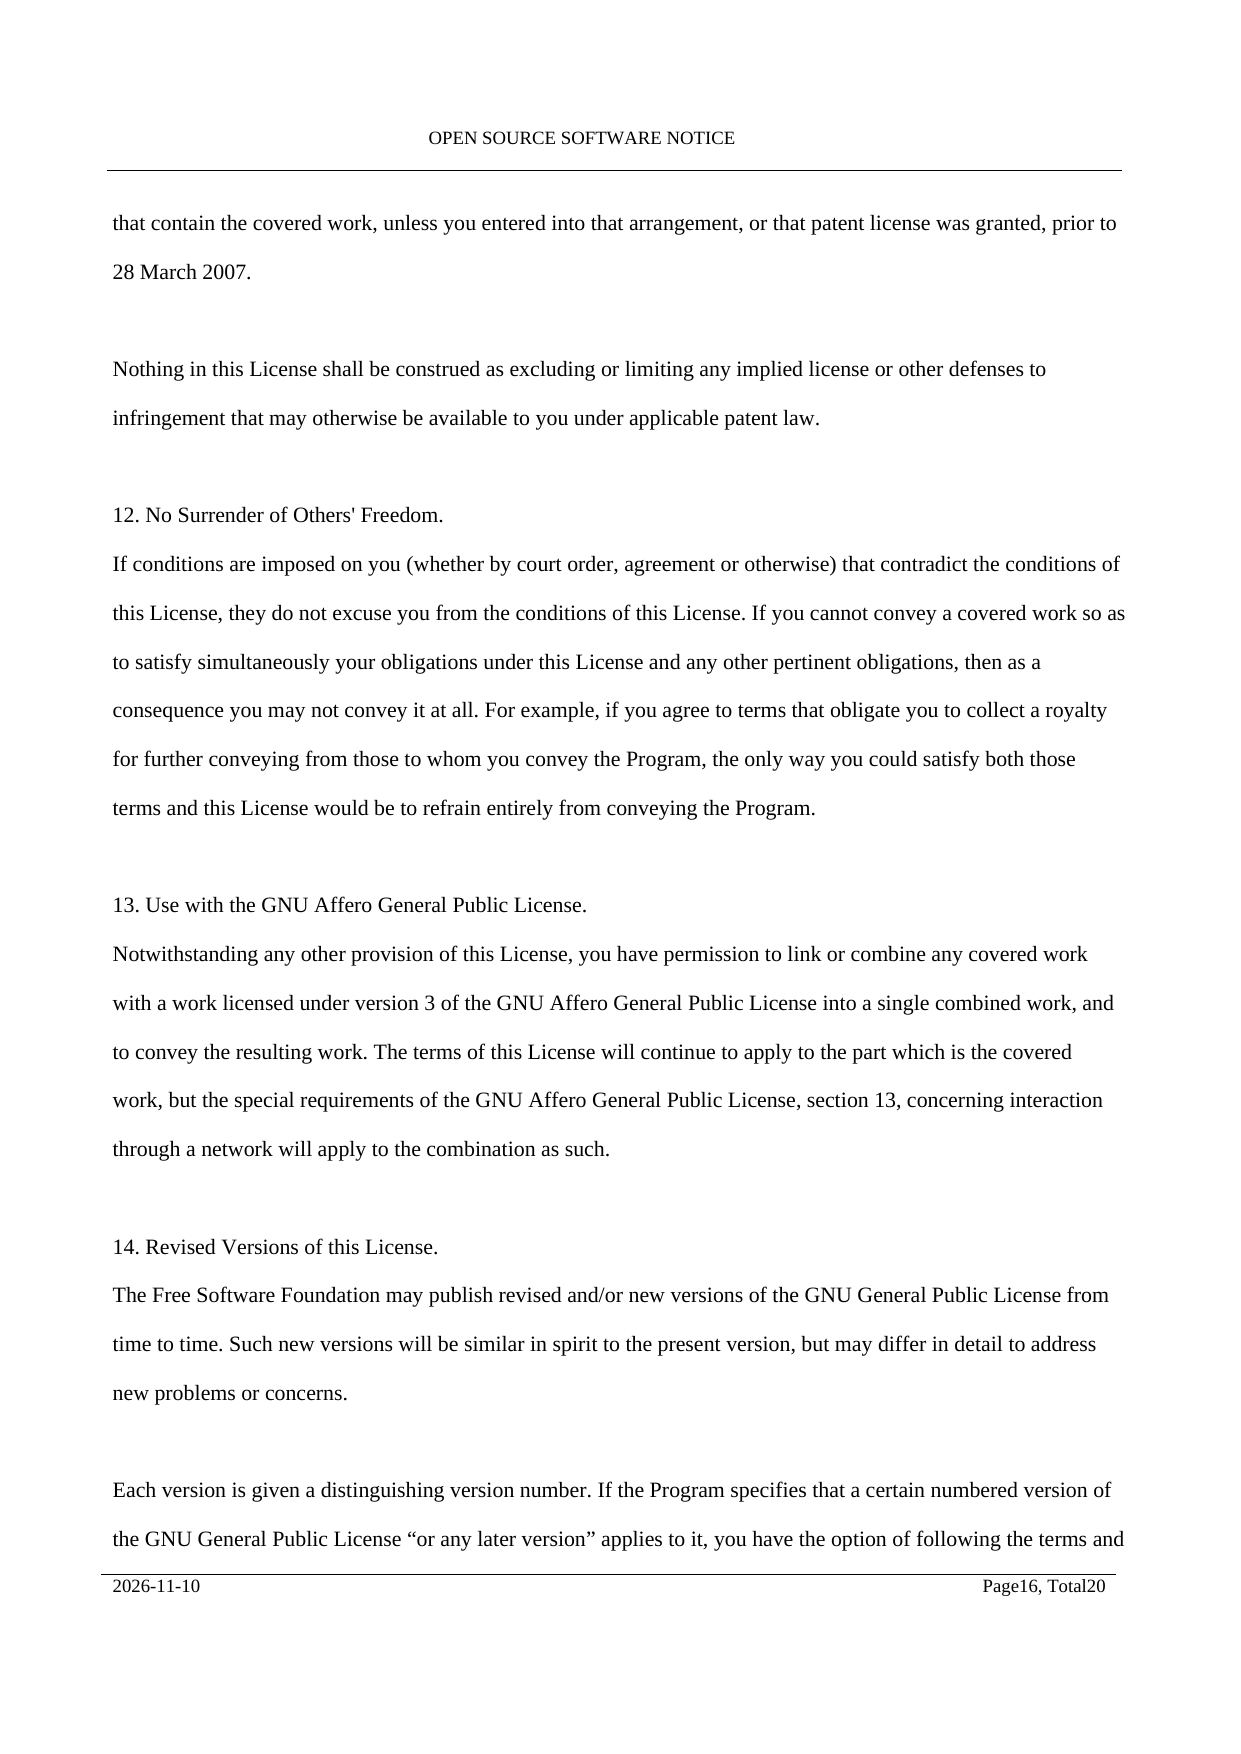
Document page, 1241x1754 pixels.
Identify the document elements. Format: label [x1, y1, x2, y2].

text [112, 206, 1128, 1555]
